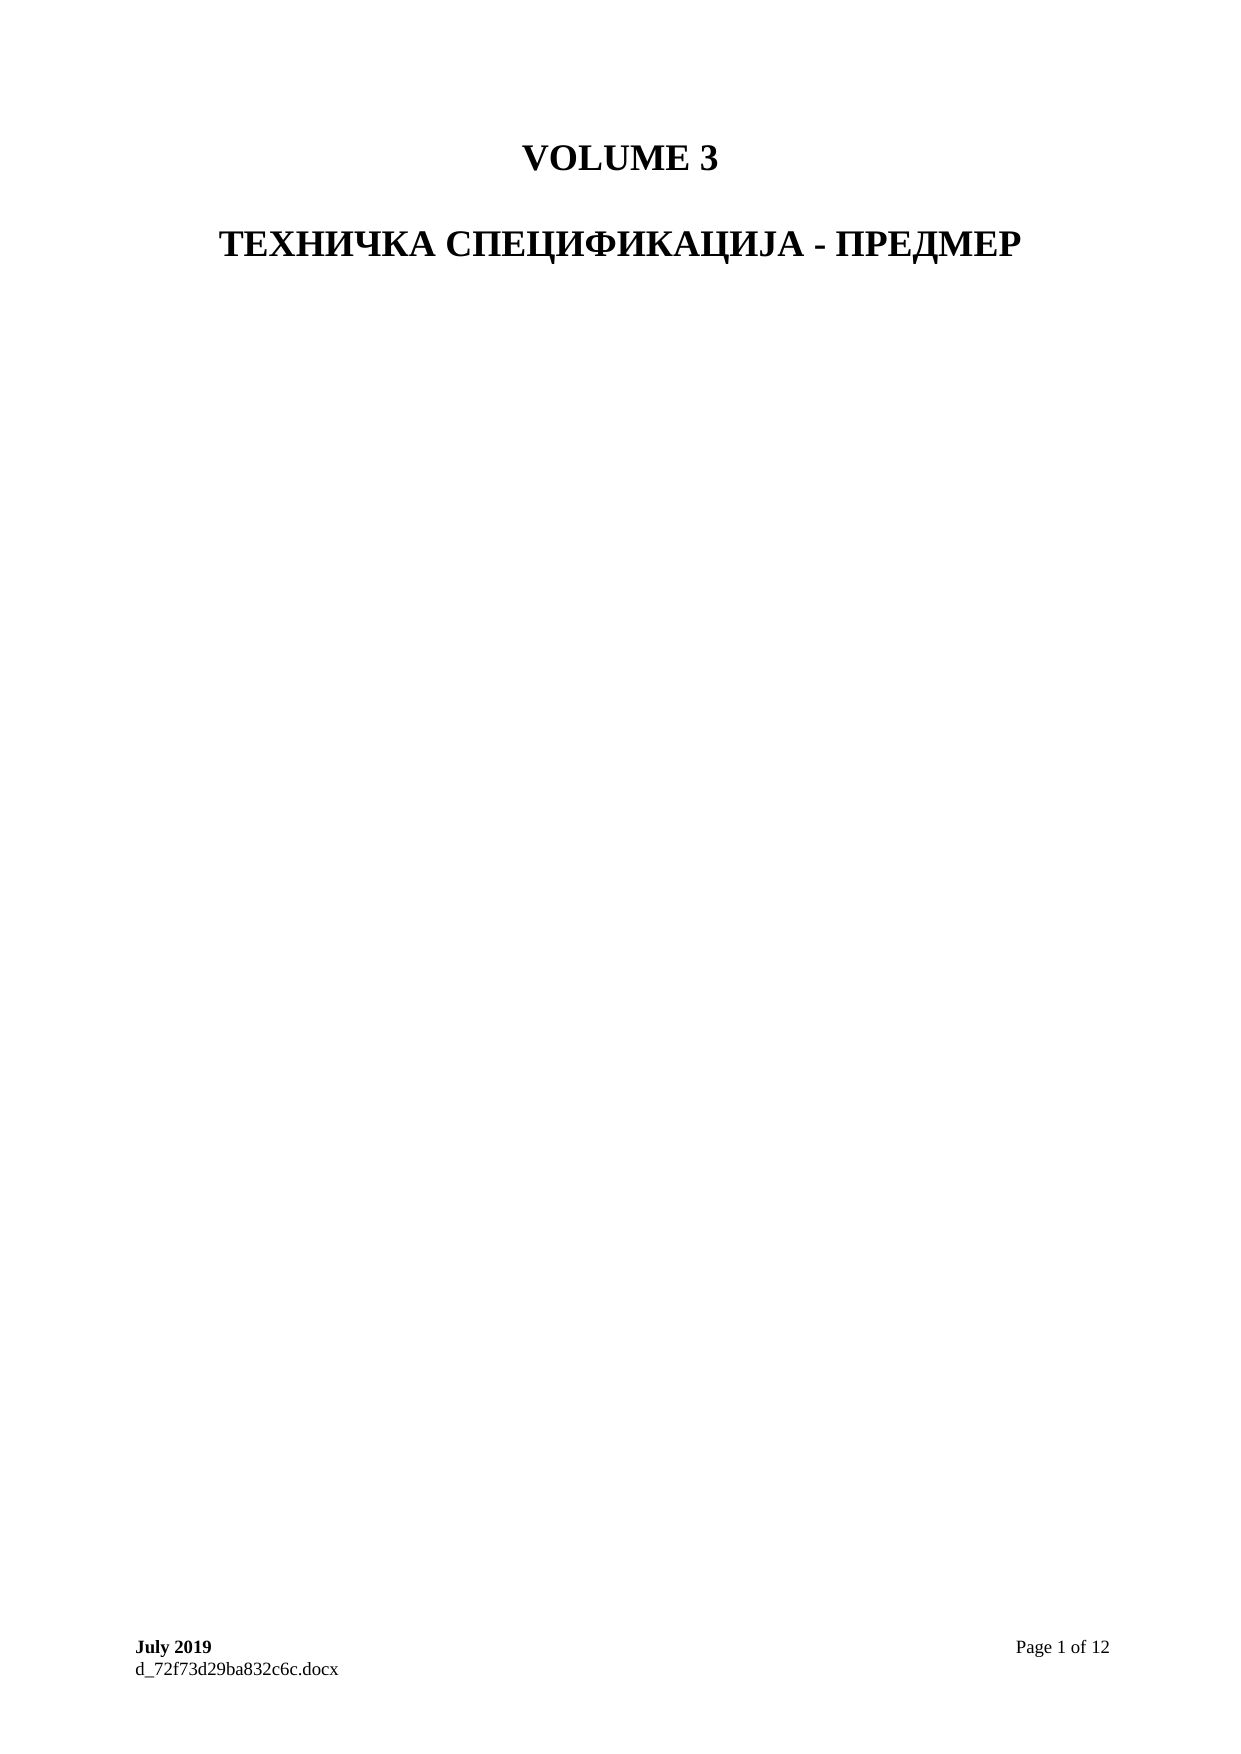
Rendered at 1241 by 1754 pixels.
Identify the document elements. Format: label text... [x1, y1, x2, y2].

subtitle ТЕХНИЧКА СПЕЦИФИКАЦИЈА - ПРЕДМЕР [135, 221, 1105, 264]
subtitle VOLUME 3 [135, 135, 1105, 178]
